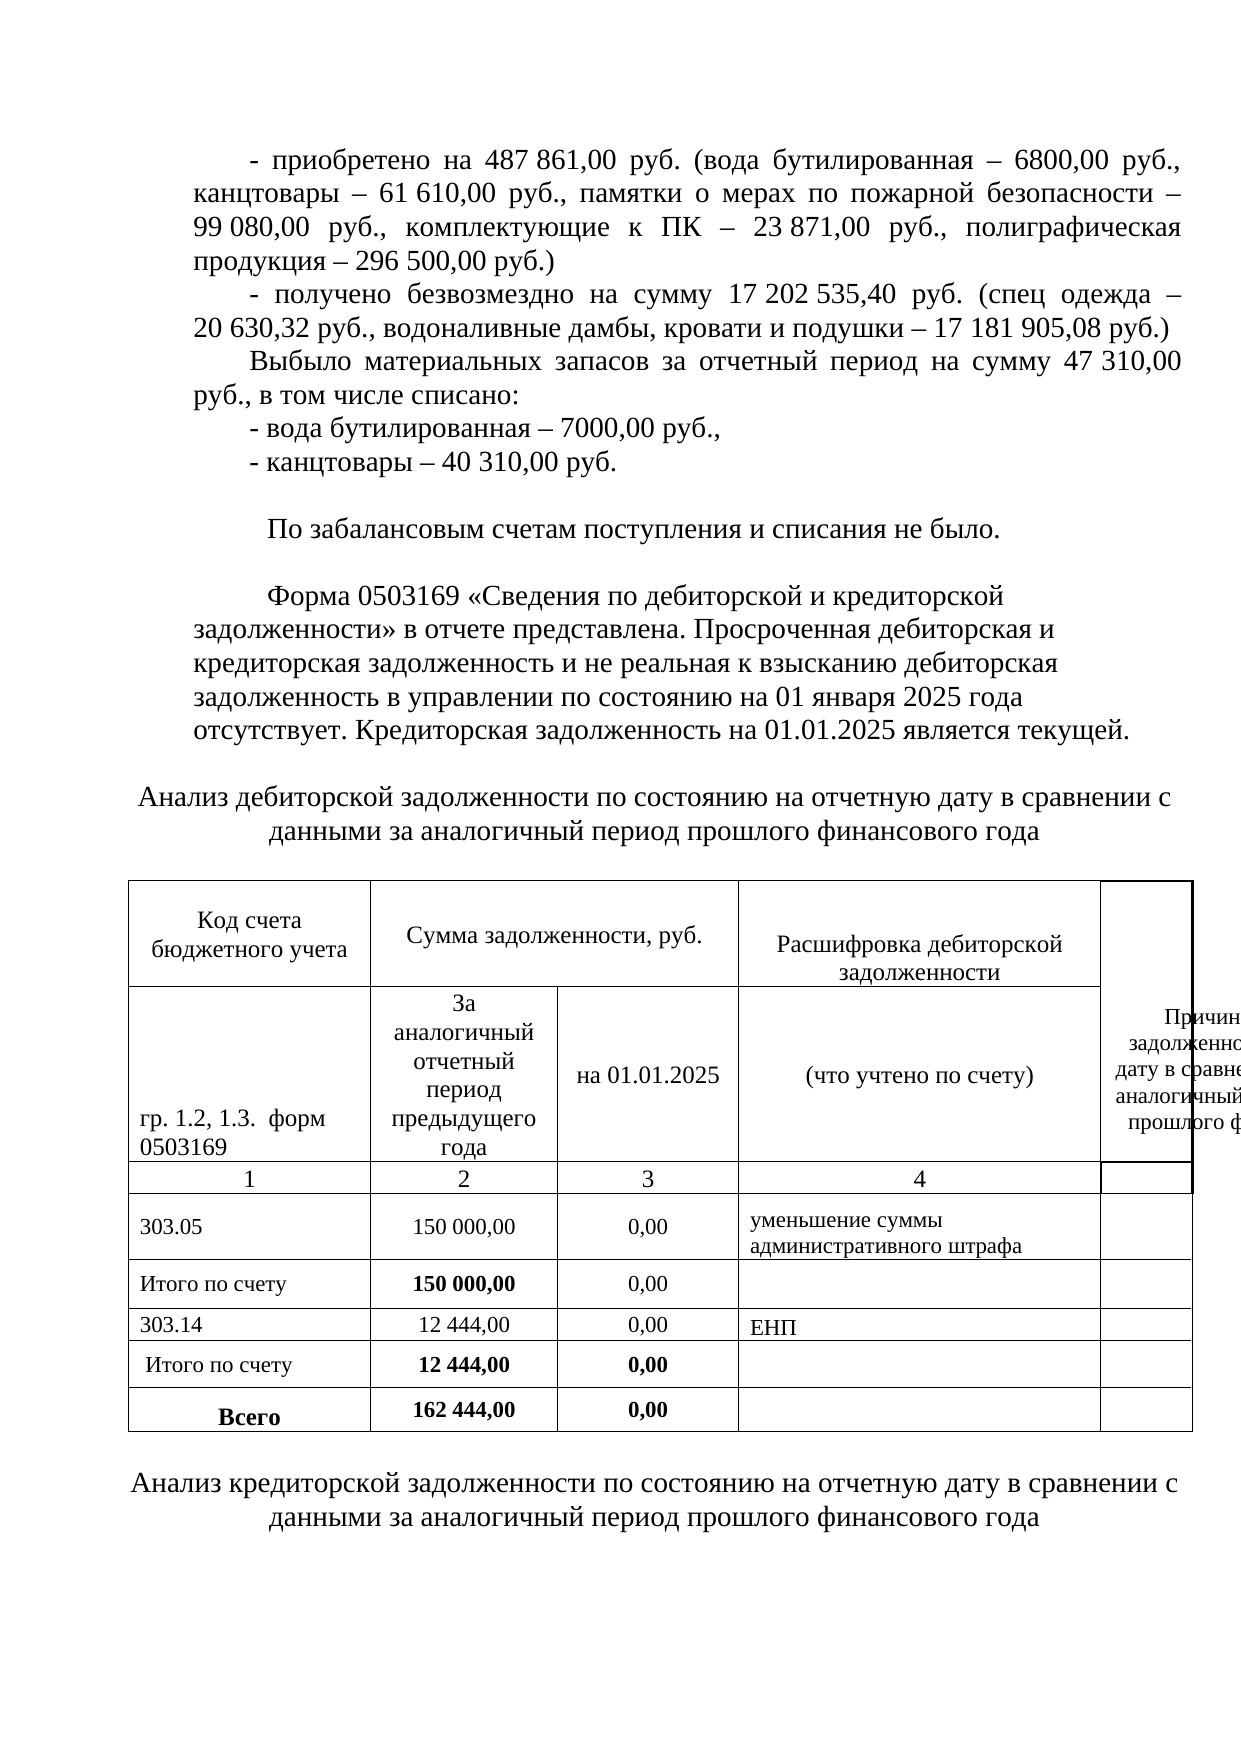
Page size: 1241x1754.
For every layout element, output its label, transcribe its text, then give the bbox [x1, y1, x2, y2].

text Выбыло материальных запасов за отчетный период на сумму 47 310,00 руб., в том числе списано: [193, 343, 1181, 410]
text - канцтовары – 40 310,00 руб. [193, 444, 1181, 477]
table_header Анализ дебиторской задолженности по состоянию на отчетную дату в сравнении с данными за аналогичный период прошлого финансового года [116, 779, 1192, 1432]
text - вода бутилированная – 7000,00 руб., [193, 410, 1181, 444]
text По забалансовым счетам поступления и списания не было. [193, 511, 1181, 544]
text Форма 0503169 «Сведения по дебиторской и кредиторской задолженности» в отчете представлена. Просроченная дебиторская и кредиторская задолженность и не реальная к взысканию дебиторская задолженность в управлении по состоянию на 01 января 2025 года отсутствует. Кредиторская задолженность на 01.01.2025 является текущей. [193, 578, 1181, 746]
table_cell Анализ кредиторской задолженности по состоянию на отчетную дату в сравнении с данными за аналогичный период прошлого финансового года [116, 1432, 1192, 1566]
text - получено безвозмездно на сумму 17 202 535,40 руб. (спец одежда – 20 630,32 руб., водоналивные дамбы, кровати и подушки – 17 181 905,08 руб.) [193, 276, 1181, 343]
text - приобретено на 487 861,00 руб. (вода бутилированная – 6800,00 руб., канцтовары – 61 610,00 руб., памятки о мерах по пожарной безопасности – 99 080,00 руб., комплектующие к ПК – 23 871,00 руб., полиграфическая продукция – 296 500,00 руб.) [193, 142, 1181, 276]
